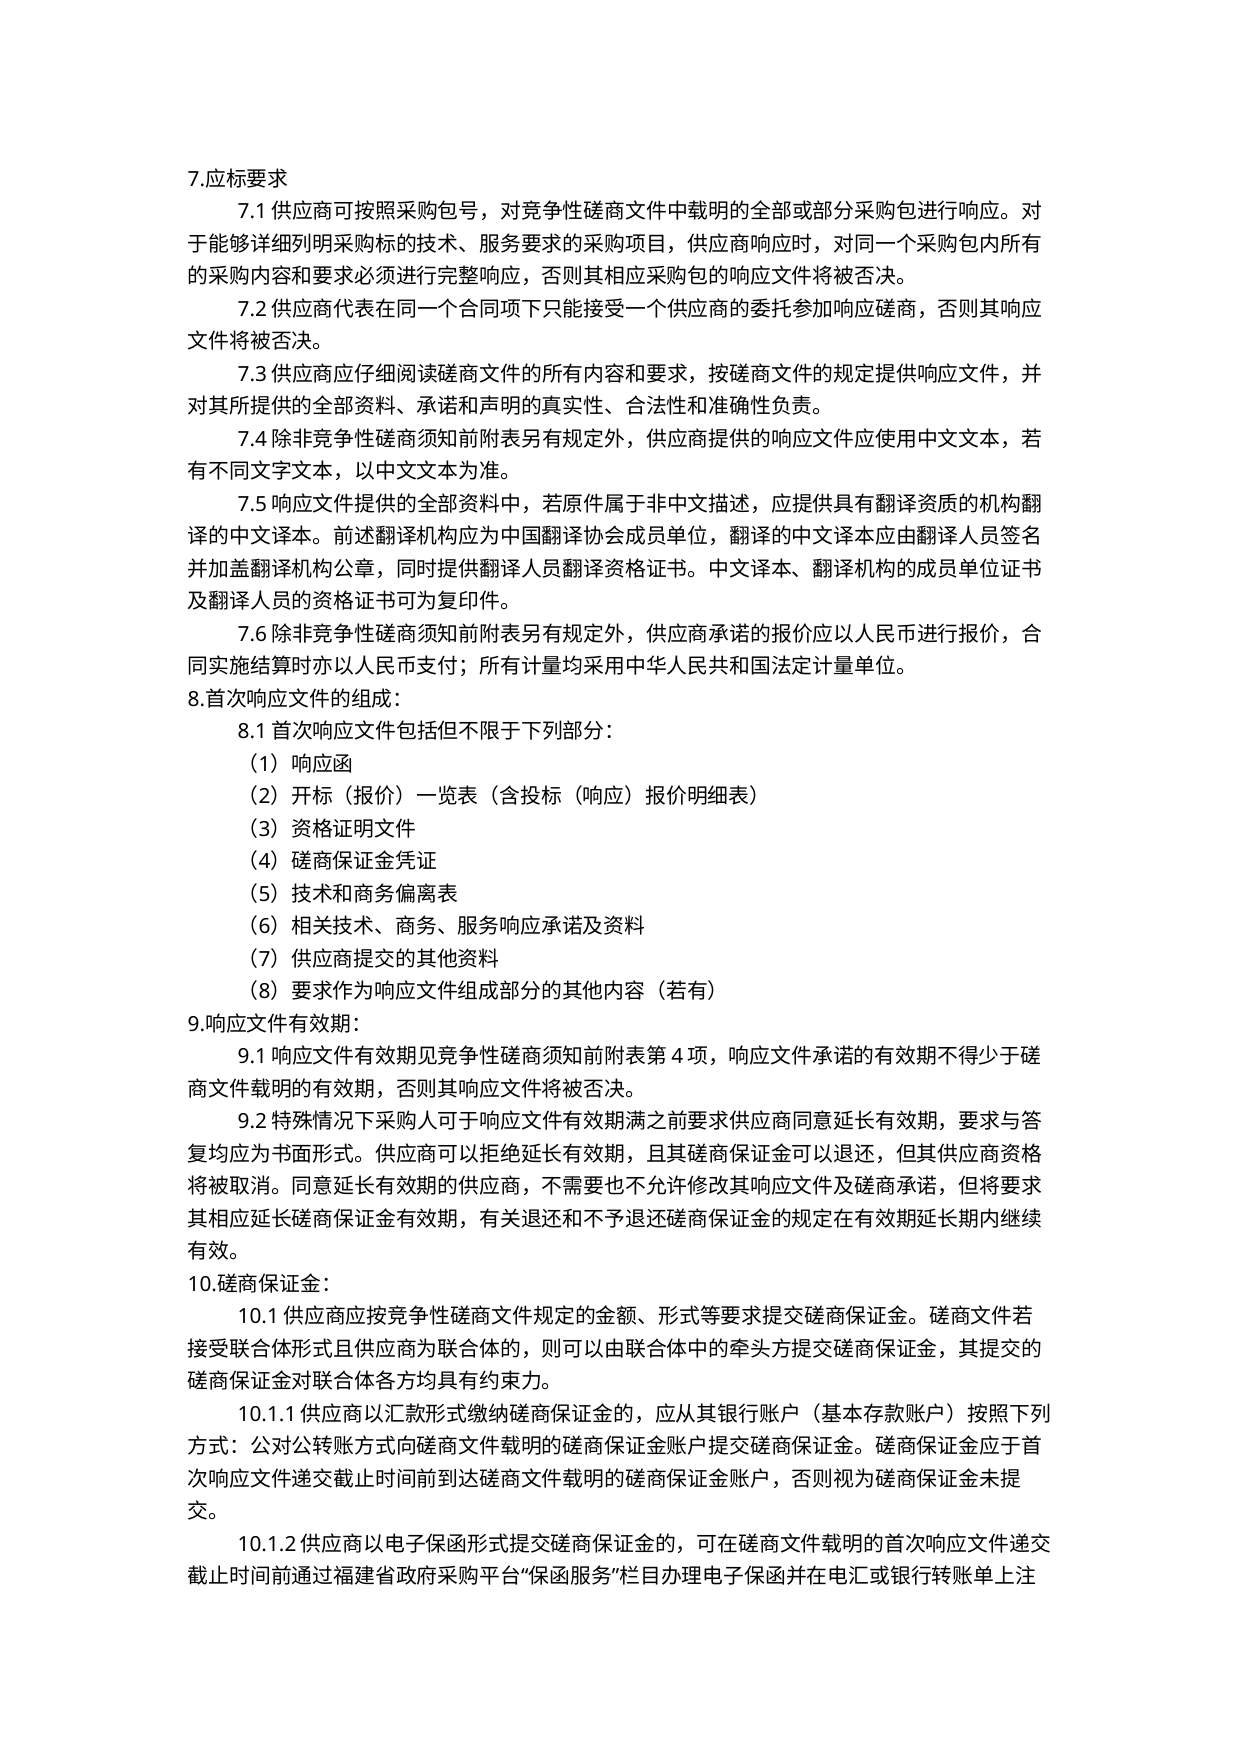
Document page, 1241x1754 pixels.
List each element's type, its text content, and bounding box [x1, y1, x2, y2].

text 7.5响应文件提供的全部资料中，若原件属于非中文描述，应提供具有翻译资质的机构翻译的中文译本。前述翻译机构应为中国翻译协会成员单位，翻译的中文译本应由翻译人员签名并加盖翻译机构公章，同时提供翻译人员翻译资格证书。中文译本、翻译机构的成员单位证书及翻译人员的资格证书可为复印件。 [187, 487, 1053, 617]
text 7.2供应商代表在同一个合同项下只能接受一个供应商的委托参加响应磋商，否则其响应文件将被否决。 [187, 292, 1053, 357]
text 7.1供应商可按照采购包号，对竞争性磋商文件中载明的全部或部分采购包进行响应。对于能够详细列明采购标的技术、服务要求的采购项目，供应商响应时，对同一个采购包内所有的采购内容和要求必须进行完整响应，否则其相应采购包的响应文件将被否决。 [187, 194, 1053, 292]
text 7.3供应商应仔细阅读磋商文件的所有内容和要求，按磋商文件的规定提供响应文件，并对其所提供的全部资料、承诺和声明的真实性、合法性和准确性负责。 [187, 357, 1053, 422]
text 7.6除非竞争性磋商须知前附表另有规定外，供应商承诺的报价应以人民币进行报价，合同实施结算时亦以人民币支付；所有计量均采用中华人民共和国法定计量单位。 [187, 617, 1053, 682]
text （4）磋商保证金凭证 [187, 844, 1053, 877]
text 9.1响应文件有效期见竞争性磋商须知前附表第4项，响应文件承诺的有效期不得少于磋商文件载明的有效期，否则其响应文件将被否决。 [187, 1039, 1053, 1104]
text 8.1首次响应文件包括但不限于下列部分： [187, 714, 1053, 747]
text 9.响应文件有效期： [187, 1007, 1053, 1039]
text 10.磋商保证金： [187, 1267, 1053, 1299]
text 7.4除非竞争性磋商须知前附表另有规定外，供应商提供的响应文件应使用中文文本，若有不同文字文本，以中文文本为准。 [187, 422, 1053, 487]
text 9.2特殊情况下采购人可于响应文件有效期满之前要求供应商同意延长有效期，要求与答复均应为书面形式。供应商可以拒绝延长有效期，且其磋商保证金可以退还，但其供应商资格将被取消。同意延长有效期的供应商，不需要也不允许修改其响应文件及磋商承诺，但将要求其相应延长磋商保证金有效期，有关退还和不予退还磋商保证金的规定在有效期延长期内继续有效。 [187, 1104, 1053, 1267]
text 7.应标要求 [187, 162, 1053, 194]
text （6）相关技术、商务、服务响应承诺及资料 [187, 909, 1053, 942]
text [187, 1527, 1053, 1592]
text （5）技术和商务偏离表 [187, 877, 1053, 909]
text 10.1.1供应商以汇款形式缴纳磋商保证金的，应从其银行账户（基本存款账户）按照下列方式：公对公转账方式向磋商文件载明的磋商保证金账户提交磋商保证金。磋商保证金应于首次响应文件递交截止时间前到达磋商文件载明的磋商保证金账户，否则视为磋商保证金未提交。 [187, 1397, 1053, 1527]
text （1）响应函 [187, 747, 1053, 779]
text 10.1供应商应按竞争性磋商文件规定的金额、形式等要求提交磋商保证金。磋商文件若接受联合体形式且供应商为联合体的，则可以由联合体中的牵头方提交磋商保证金，其提交的磋商保证金对联合体各方均具有约束力。 [187, 1299, 1053, 1397]
text （8）要求作为响应文件组成部分的其他内容（若有） [187, 974, 1053, 1007]
text （2）开标（报价）一览表（含投标（响应）报价明细表） [187, 779, 1053, 812]
text （7）供应商提交的其他资料 [187, 942, 1053, 974]
text 8.首次响应文件的组成： [187, 682, 1053, 714]
text （3）资格证明文件 [187, 812, 1053, 844]
